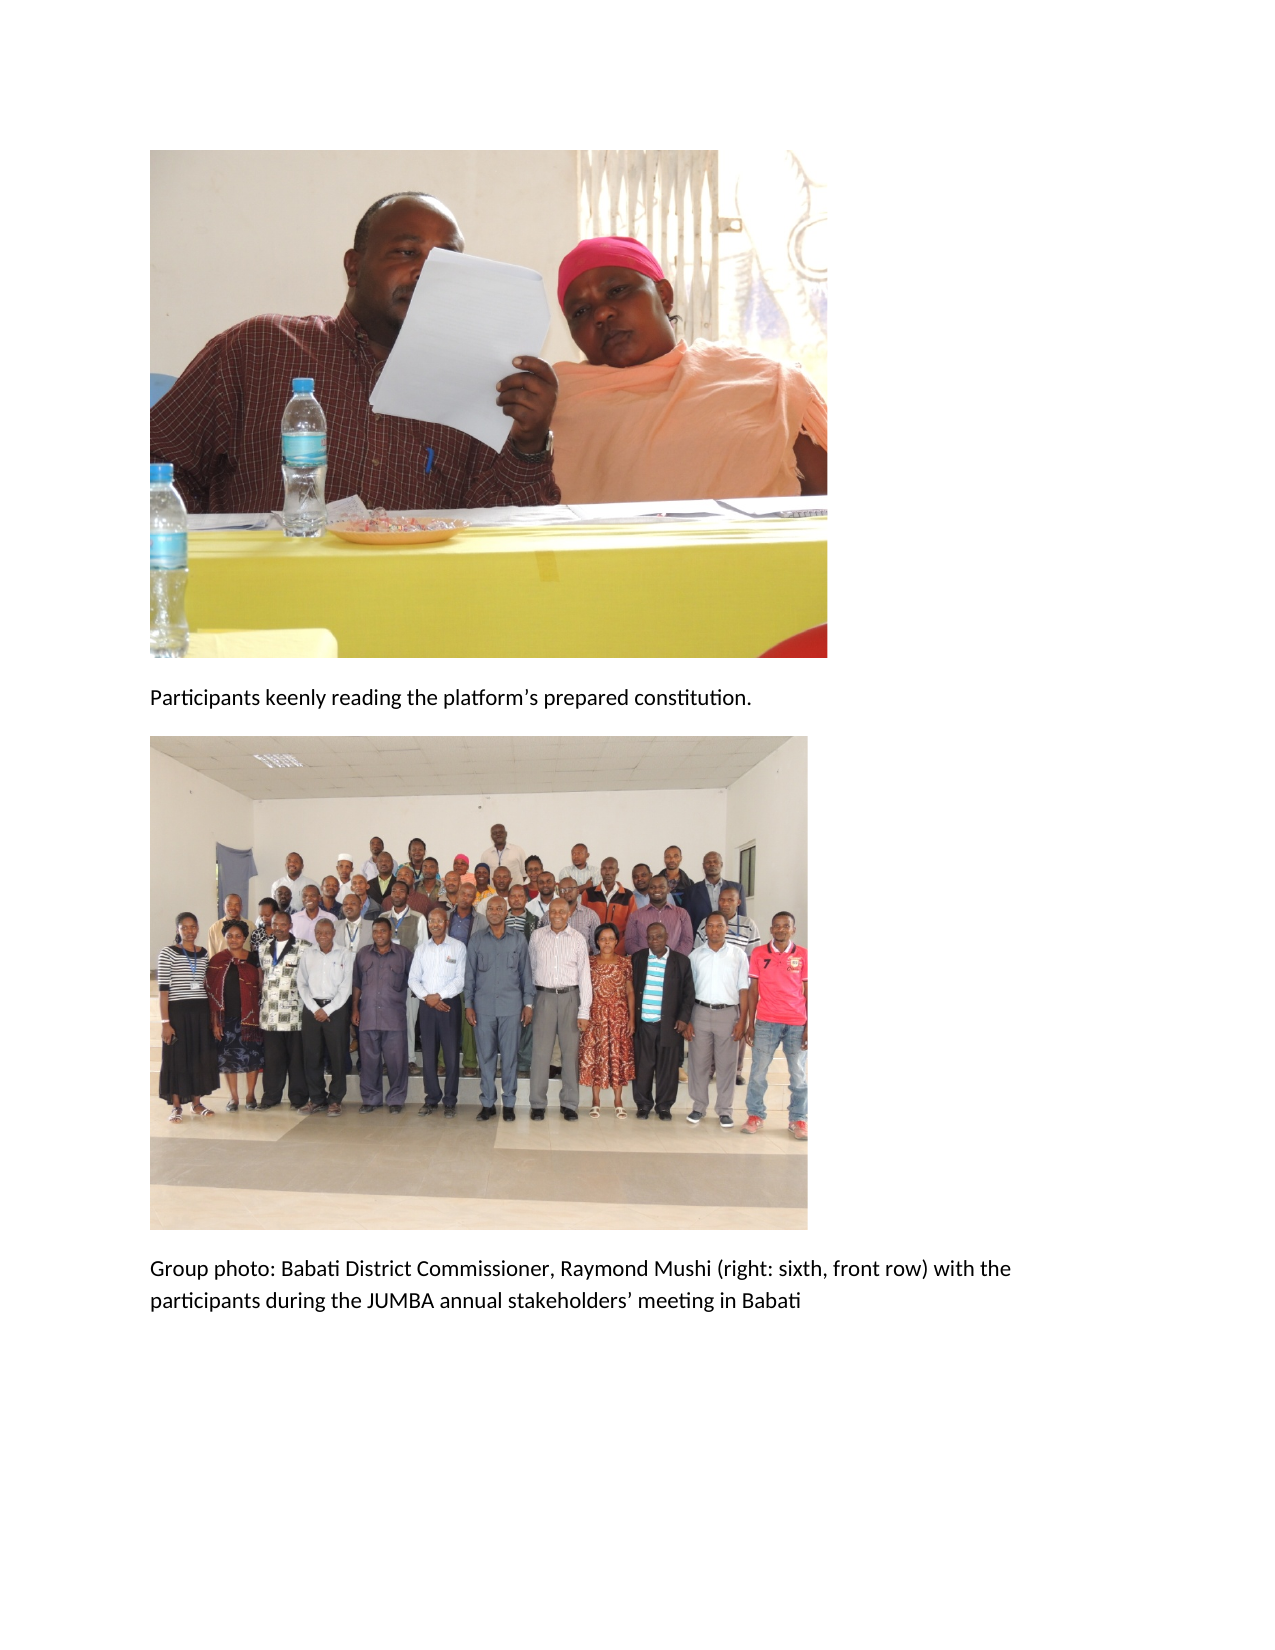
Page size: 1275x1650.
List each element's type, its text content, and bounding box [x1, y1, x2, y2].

picture [150, 150, 828, 658]
text Participants keenly reading the platform’s prepared constitution. [150, 683, 1125, 711]
picture [150, 736, 808, 1230]
text Group photo: Babati District Commissioner, Raymond Mushi (right: sixth, front row) with the participants during the JUMBA annual stakeholders’ meeting in Babati [150, 1254, 1125, 1314]
